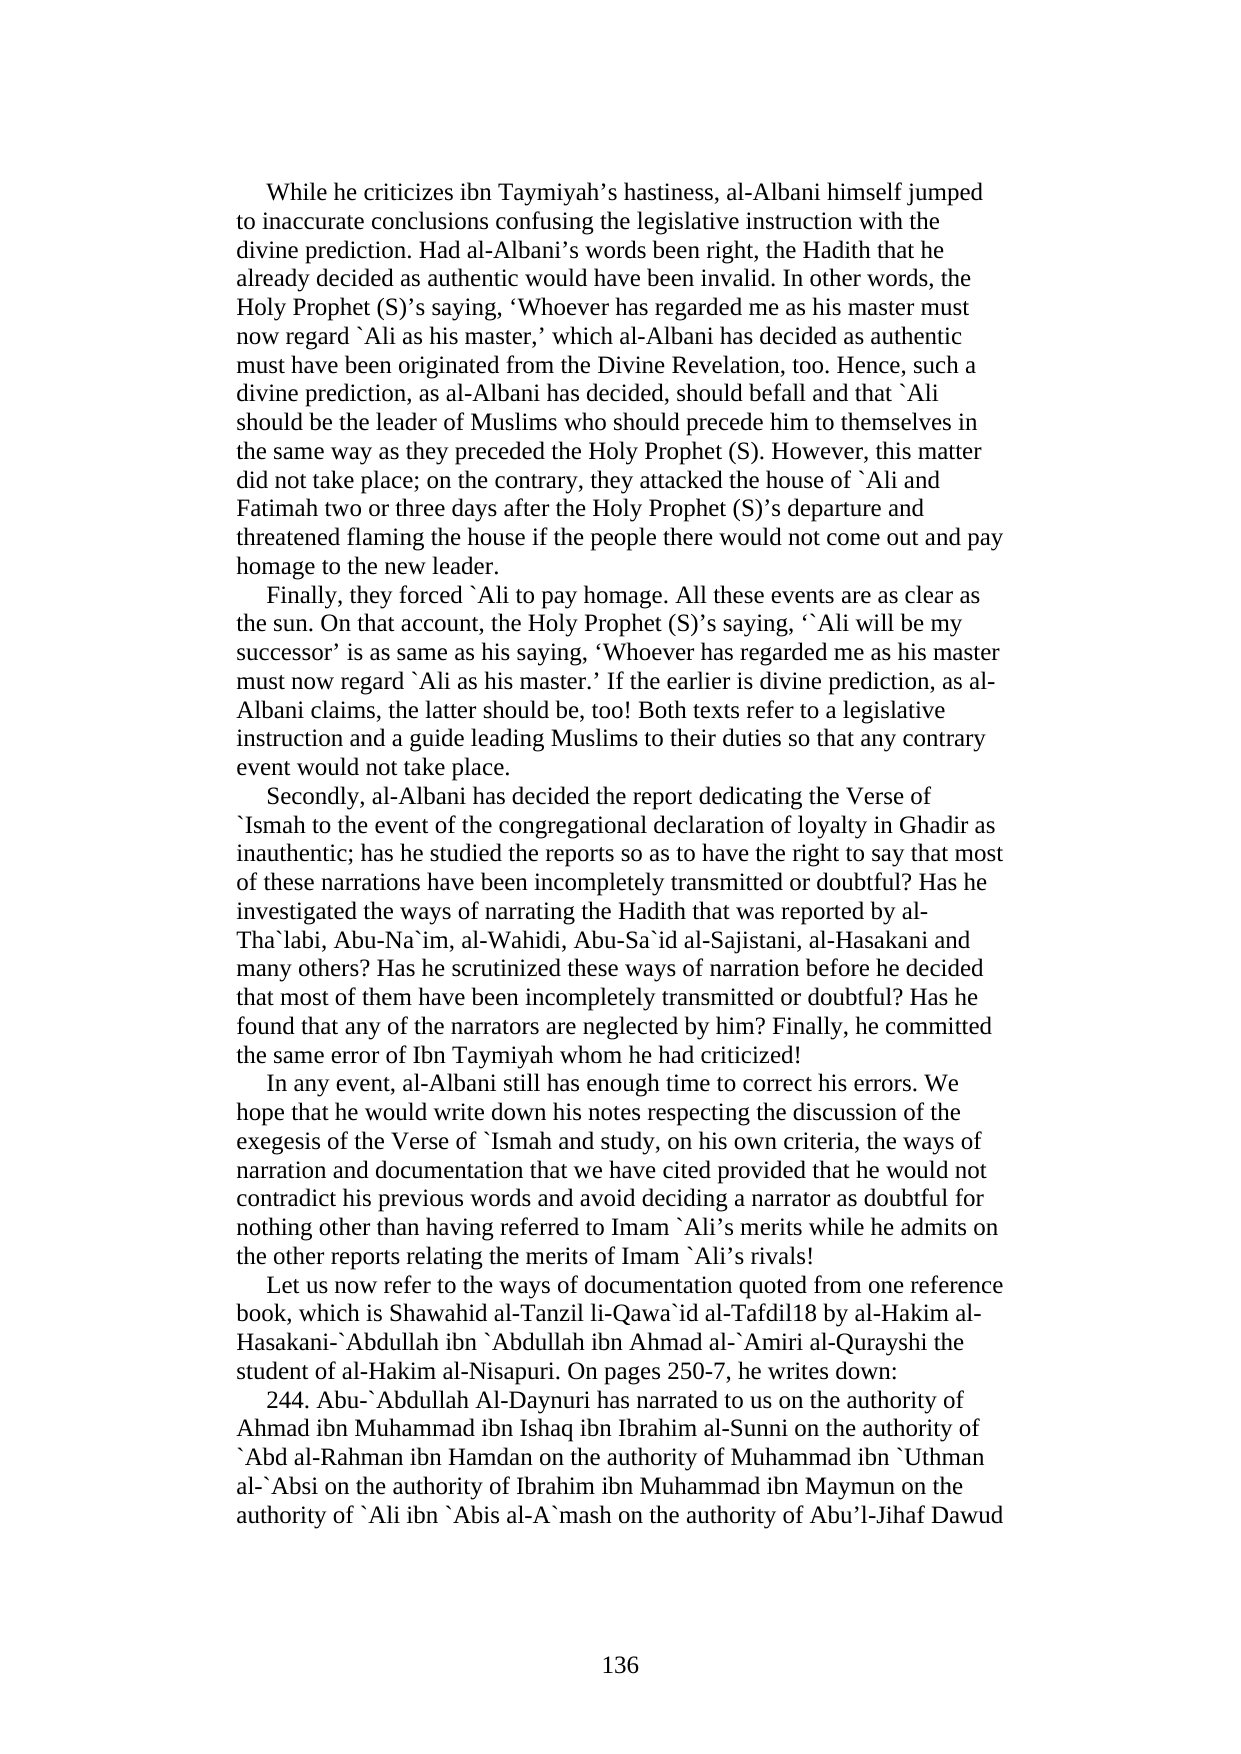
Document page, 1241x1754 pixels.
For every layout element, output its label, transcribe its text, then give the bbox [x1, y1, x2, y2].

text While he criticizes ibn Taymiyah’s hastiness, al-Albani himself jumped to inaccurate conclusions confusing the legislative instruction with the divine prediction. Had al-Albani’s words been right, the Hadith that he already decided as authentic would have been invalid. In other words, the Holy Prophet (S)’s saying, ‘Whoever has regarded me as his master must now regard `Ali as his master,’ which al-Albani has decided as authentic must have been originated from the Divine Revelation, too. Hence, such a divine prediction, as al-Albani has decided, should befall and that `Ali should be the leader of Muslims who should precede him to themselves in the same way as they preceded the Holy Prophet (S). However, this matter did not take place; on the contrary, they attacked the house of `Ali and Fatimah two or three days after the Holy Prophet (S)’s departure and threatened flaming the house if the people there would not come out and pay homage to the new leader. [236, 177, 1004, 580]
text Finally, they forced `Ali to pay homage. All these events are as clear as the sun. On that account, the Holy Prophet (S)’s saying, ‘`Ali will be my successor’ is as same as his saying, ‘Whoever has regarded me as his master must now regard `Ali as his master.’ If the earlier is divine prediction, as al-Albani claims, the latter should be, too! Both texts refer to a legislative instruction and a guide leading Muslims to their duties so that any contrary event would not take place. [236, 580, 1004, 781]
text In any event, al-Albani still has enough time to correct his errors. We hope that he would write down his notes respecting the discussion of the exegesis of the Verse of `Ismah and study, on his own criteria, the ways of narration and documentation that we have cited provided that he would not contradict his previous words and avoid deciding a narrator as doubtful for nothing other than having referred to Imam `Ali’s merits while he admits on the other reports relating the merits of Imam `Ali’s rivals! [236, 1068, 1004, 1270]
text Secondly, al-Albani has decided the report dedicating the Verse of `Ismah to the event of the congregational declaration of loyalty in Ghadir as inauthentic; has he studied the reports so as to have the right to say that most of these narrations have been incompletely transmitted or doubtful? Has he investigated the ways of narrating the Hadith that was reported by al-Tha`labi, Abu-Na`im, al-Wahidi, Abu-Sa`id al-Sajistani, al-Hasakani and many others? Has he scrutinized these ways of narration before he decided that most of them have been incompletely transmitted or doubtful? Has he found that any of the narrators are neglected by him? Finally, he committed the same error of Ibn Taymiyah whom he had criticized! [236, 781, 1004, 1068]
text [236, 1385, 1004, 1528]
text Let us now refer to the ways of documentation quoted from one reference book, which is Shawahid al-Tanzil li-Qawa`id al-Tafdil18 by al-Hakim al-Hasakani-`Abdullah ibn `Abdullah ibn Ahmad al-`Amiri al-Qurayshi the student of al-Hakim al-Nisapuri. On pages 250-7, he writes down: [236, 1270, 1004, 1385]
